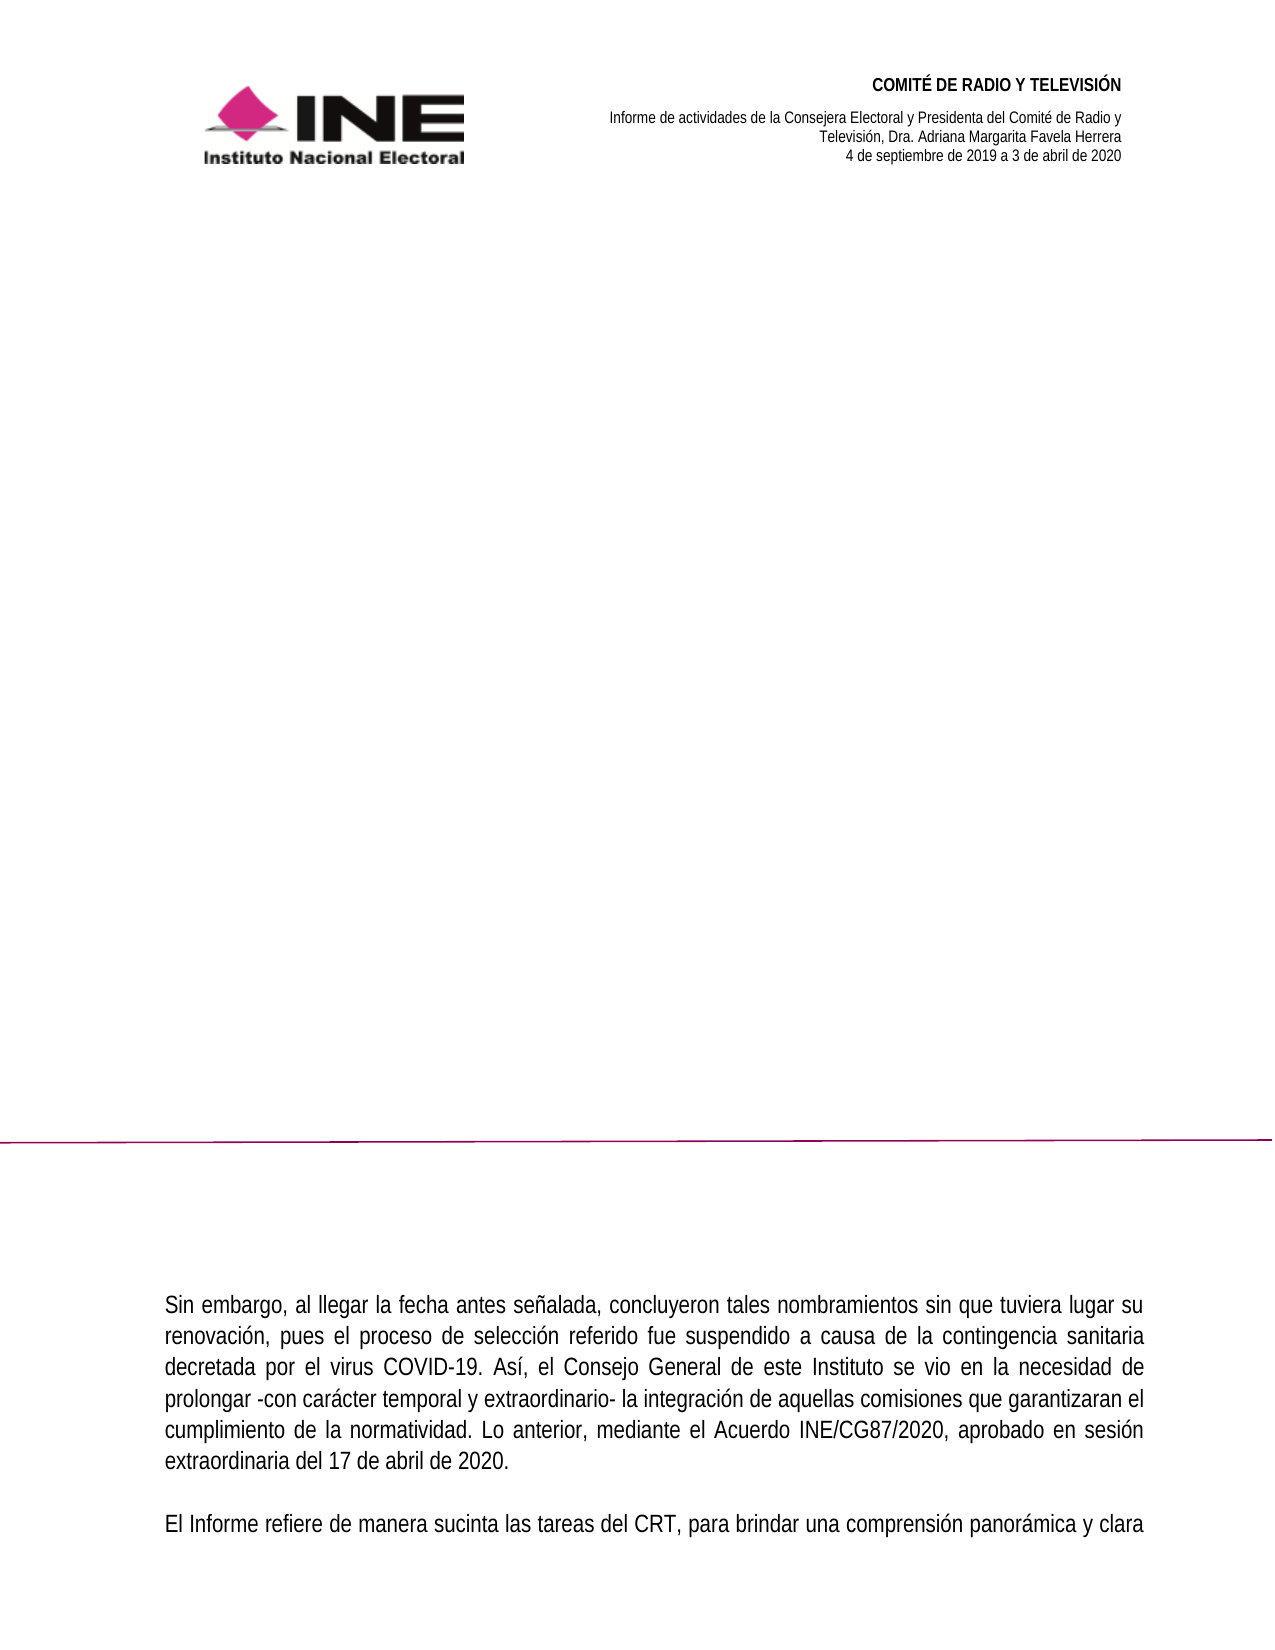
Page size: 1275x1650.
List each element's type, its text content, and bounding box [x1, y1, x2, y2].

picture [204, 86, 464, 164]
text Sin embargo, al llegar la fecha antes señalada, concluyeron tales nombramientos sin que tuviera lugar su renovación, pues el proceso de selección referido fue suspendido a causa de la contingencia sanitaria decretada por el virus COVID-19. Así, el Consejo General de este Instituto se vio en la necesidad de prolongar -con carácter temporal y extraordinario- la integración de aquellas comisiones que garantizaran el cumplimiento de la normatividad. Lo anterior, mediante el Acuerdo INE/CG87/2020, aprobado en sesión extraordinaria del 17 de abril de 2020. [164, 1288, 1147, 1476]
